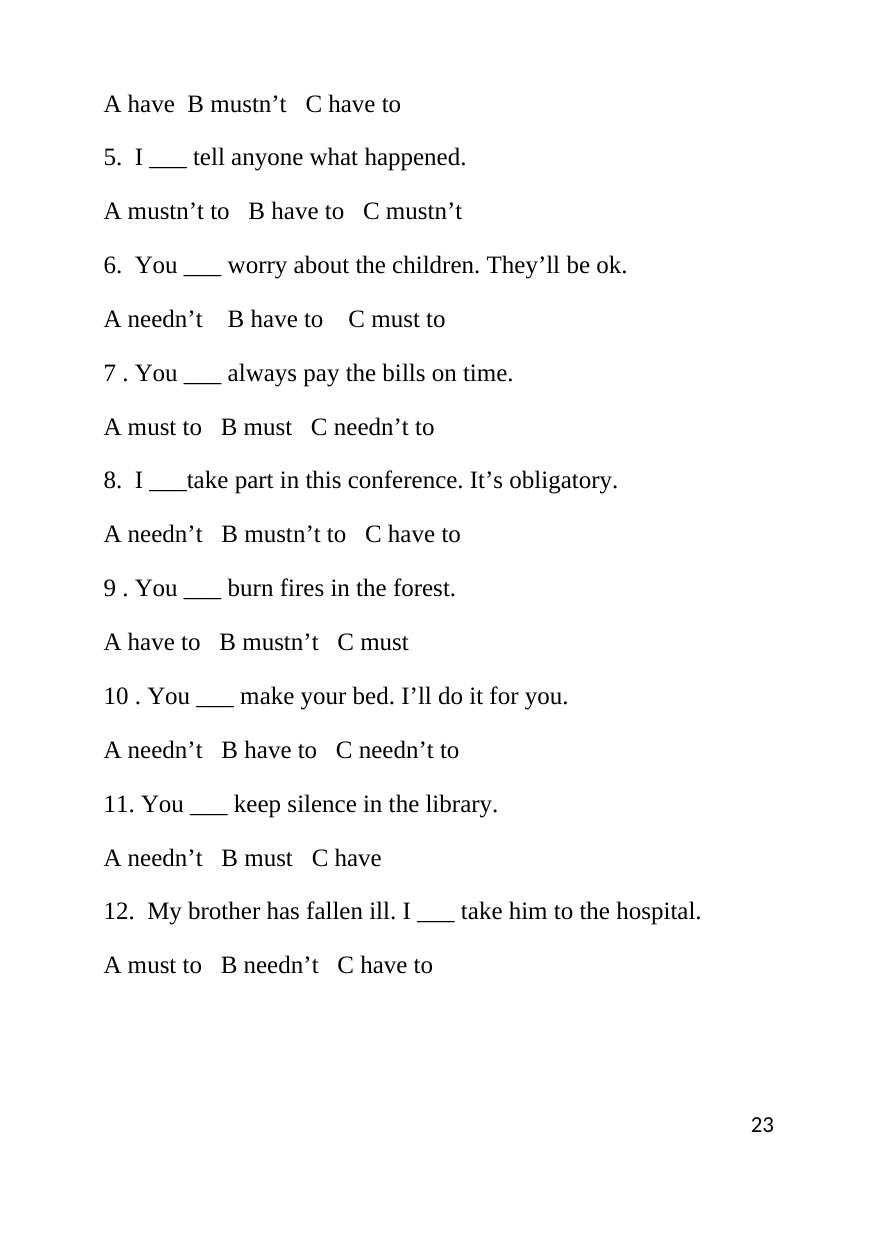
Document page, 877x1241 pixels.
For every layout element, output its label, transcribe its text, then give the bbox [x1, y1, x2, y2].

text A needn’t B have to C must to [103, 304, 774, 333]
text 8. I ___take part in this conference. It’s obligatory. [103, 466, 774, 494]
text A needn’t B mustn’t to C have to [103, 519, 774, 548]
text A have B mustn’t C have to [103, 89, 774, 117]
text A must to B must C needn’t to [103, 412, 774, 441]
text A mustn’t to B have to C mustn’t [103, 196, 774, 225]
text 6. You ___ worry about the children. They’ll be ok. [103, 250, 774, 279]
text 7 . You ___ always pay the bills on time. [103, 358, 774, 387]
text 9 . You ___ burn fires in the forest. [103, 573, 774, 602]
text 5. I ___ tell anyone what happened. [103, 142, 774, 171]
text 10 . You ___ make your bed. I’ll do it for you. [103, 681, 774, 710]
text 12. My brother has fallen ill. I ___ take him to the hospital. [103, 896, 774, 925]
text A must to B needn’t C have to [103, 950, 774, 979]
text A needn’t B must C have [103, 843, 774, 871]
text A needn’t B have to C needn’t to [103, 735, 774, 764]
text A have to B mustn’t C must [103, 627, 774, 656]
text 11. You ___ keep silence in the library. [103, 789, 774, 817]
